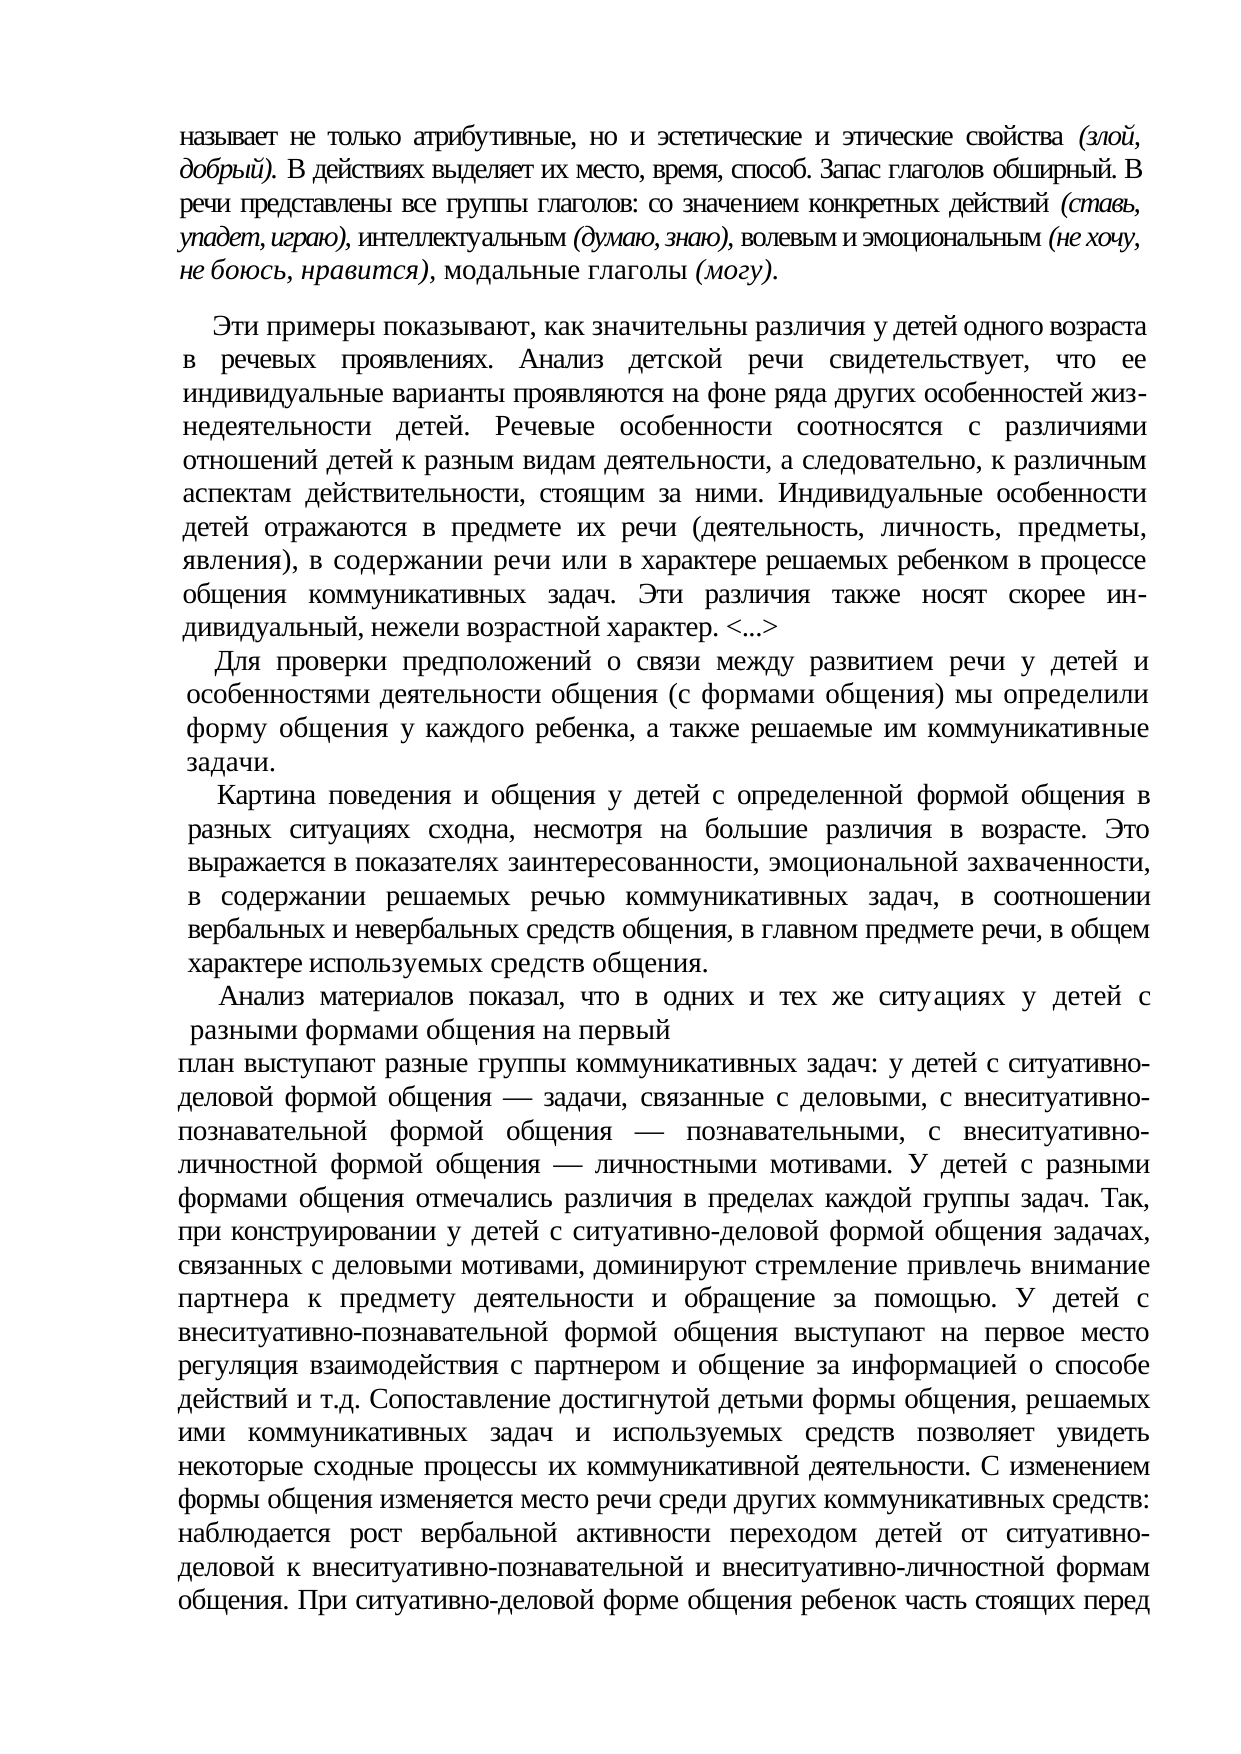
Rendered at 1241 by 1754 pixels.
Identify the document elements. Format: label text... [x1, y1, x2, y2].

text Картина поведения и общения у детей с определенной формой общения в разных ситуациях сходна, несмотря на большие различия в возрасте. Это выражается в показателях заинтересованности, эмоциональной захваченности, в содержании решаемых речью коммуникативных задач, в соотношении вербальных и невербальных средств общения, в главном предмете речи, в общем характере используемых средств общения. [187, 777, 1151, 978]
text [179, 118, 1143, 286]
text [178, 1046, 1151, 1616]
text Для проверки предположений о связи между развитием речи у детей и особенностями деятельности общения (с формами общения) мы определили форму общения у каждого ребенка, а также решаемые им коммуникативные задачи. [186, 643, 1149, 777]
text Анализ материалов показал, что в одних и тех же ситуациях у детей с разными формами общения на первый [189, 978, 1152, 1046]
text Эти примеры показывают, как значительны различия у детей одного возраста в речевых проявлениях. Анализ детской речи свидетельствует, что ее индивидуальные варианты проявляются на фоне ряда других особенностей жизнедеятельности детей. Речевые особенности соотносятся с различиями отношений детей к разным видам деятельности, а следовательно, к различным аспектам действительности, стоящим за ними. Индивидуальные особенности детей отражаются в предмете их речи (деятельность, личность, предметы, явления), в содержании речи или в характере решаемых ребенком в процессе общения коммуникативных задач. Эти различия также носят скорее индивидуальный, нежели возрастной характер. <...> [182, 308, 1147, 643]
